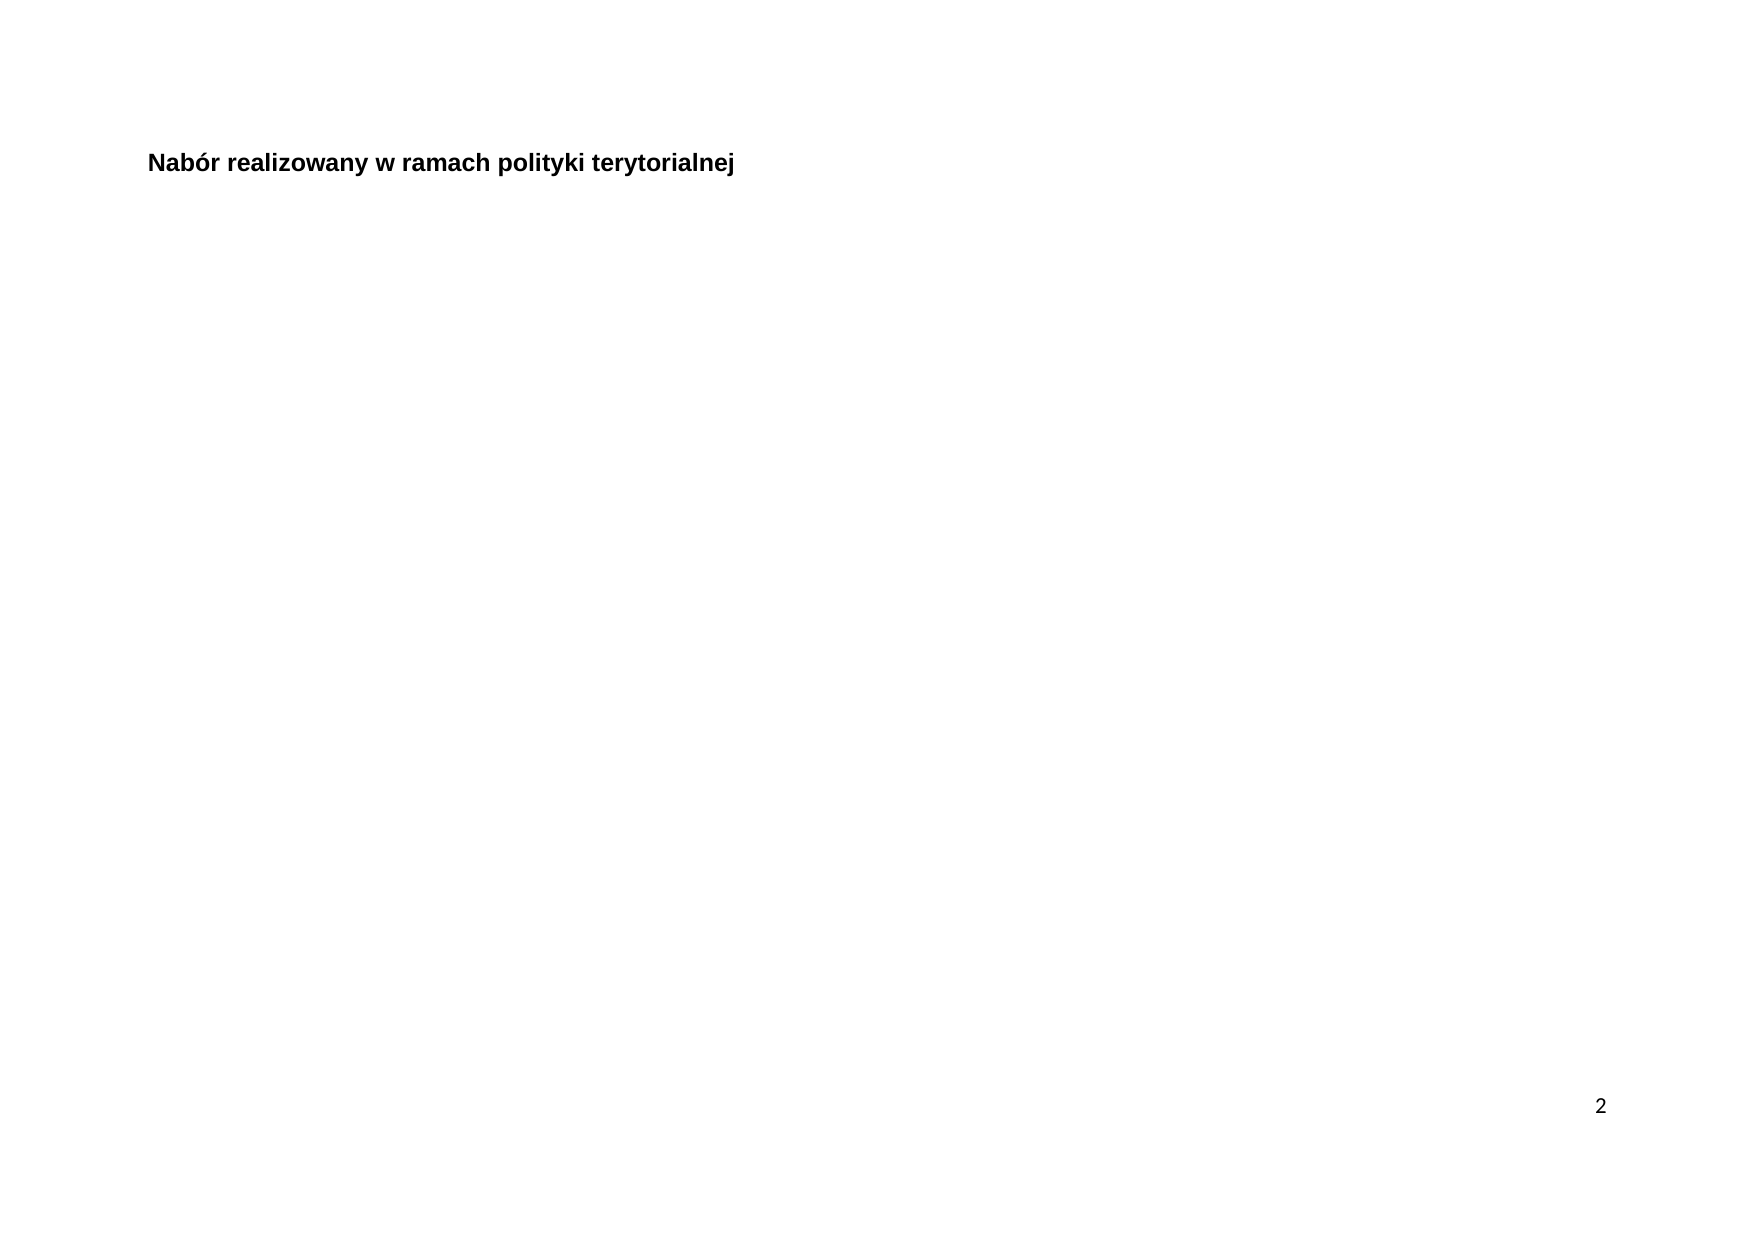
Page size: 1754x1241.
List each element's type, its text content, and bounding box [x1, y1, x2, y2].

text Nabór realizowany w ramach polityki terytorialnej [148, 148, 1606, 176]
